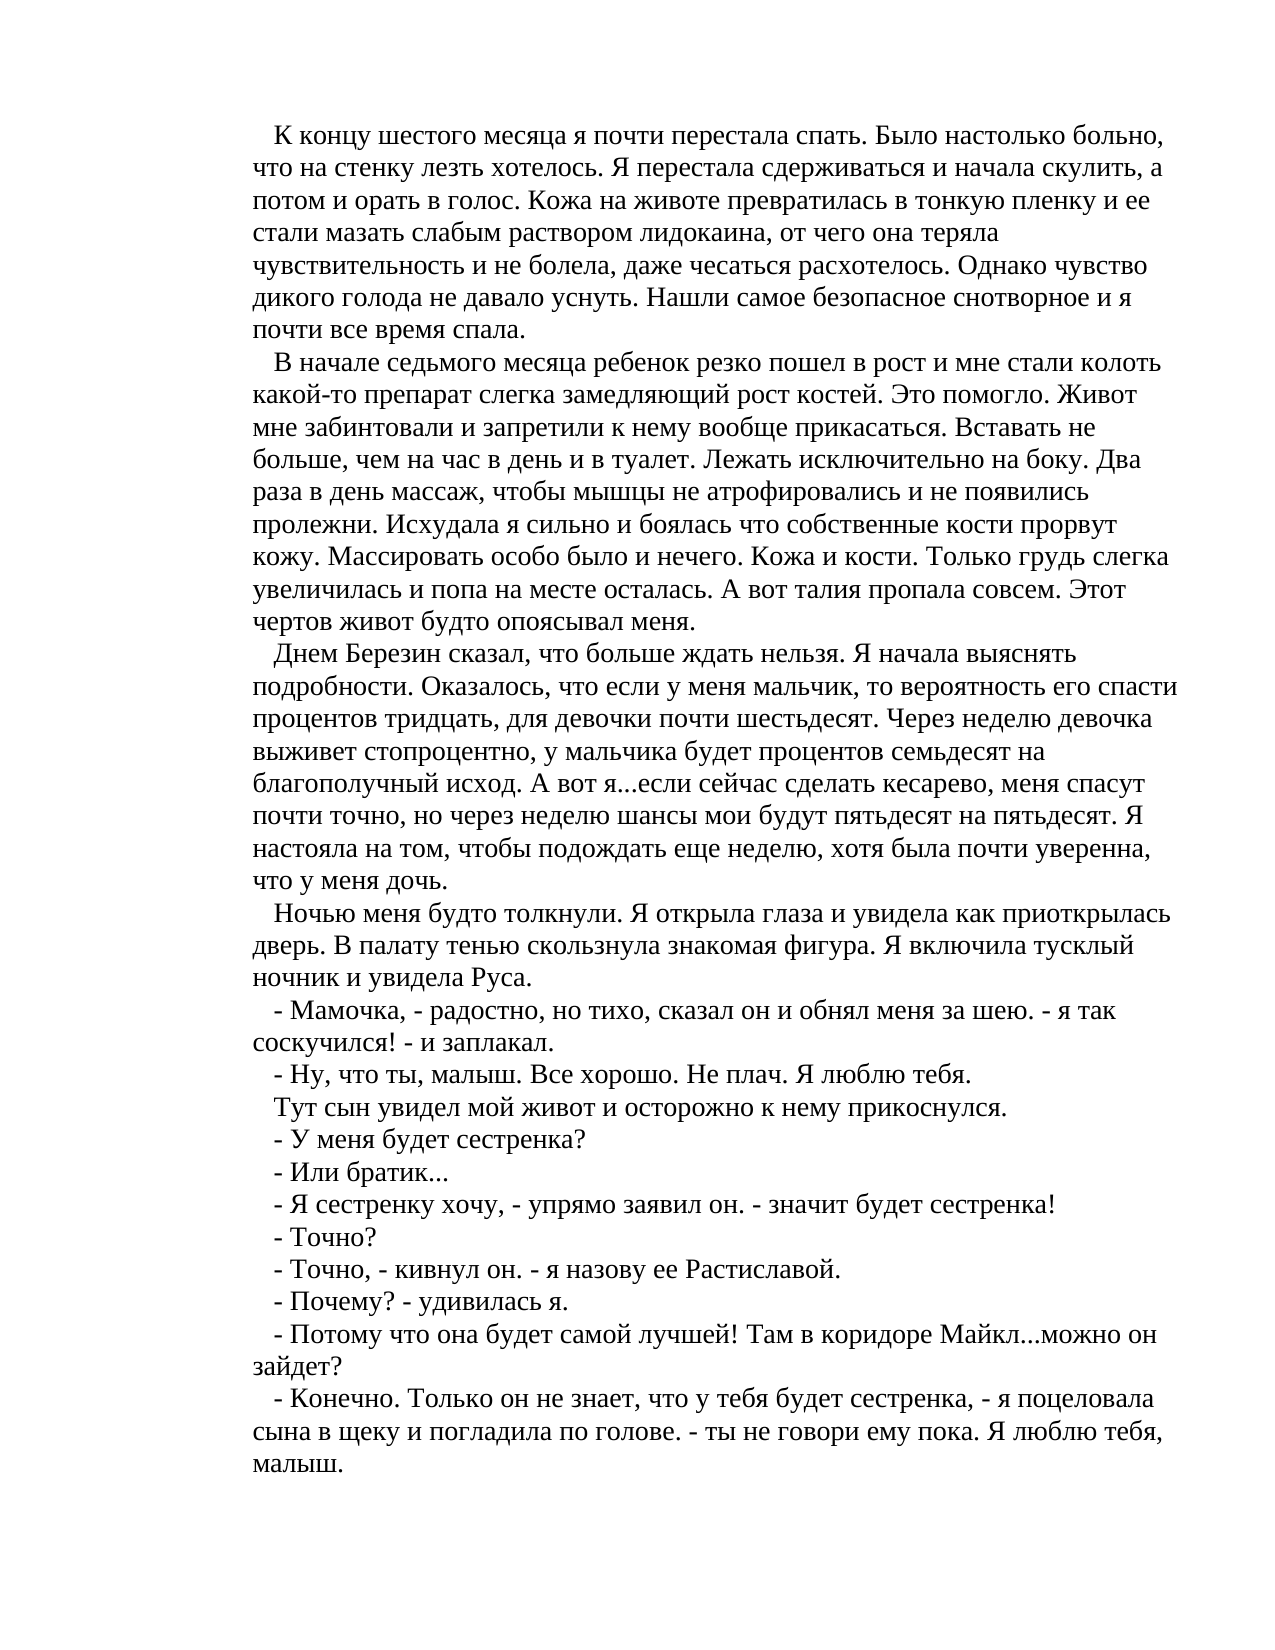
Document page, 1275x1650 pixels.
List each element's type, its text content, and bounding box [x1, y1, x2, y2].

text В начале седьмого месяца ребенок резко пошел в рост и мне стали колоть какой-то препарат слегка замедляющий рост костей. Это помогло. Живот мне забинтовали и запретили к нему вообще прикасаться. Вставать не больше, чем на час в день и в туалет. Лежать исключительно на боку. Два раза в день массаж, чтобы мышцы не атрофировались и не появились пролежни. Исхудала я сильно и боялась что собственные кости прорвут кожу. Массировать особо было и нечего. Кожа и кости. Только грудь слегка увеличилась и попа на месте осталась. А вот талия пропала совсем. Этот чертов живот будто опоясывал меня. [252, 345, 1186, 636]
text - Я сестренку хочу, - упрямо заявил он. - значит будет сестренка! [252, 1187, 1186, 1219]
text - Точно, - кивнул он. - я назову ее Растиславой. [252, 1252, 1186, 1284]
text - Точно? [252, 1219, 1186, 1252]
text - Ну, что ты, малыш. Все хорошо. Не плач. Я люблю тебя. [252, 1058, 1186, 1090]
text - У меня будет сестренка? [252, 1122, 1186, 1155]
text Тут сын увидел мой живот и осторожно к нему прикоснулся. [252, 1090, 1186, 1122]
text - Почему? - удивилась я. [252, 1284, 1186, 1317]
text Днем Березин сказал, что больше ждать нельзя. Я начала выяснять подробности. Оказалось, что если у меня мальчик, то вероятность его спасти процентов тридцать, для девочки почти шестьдесят. Через неделю девочка выживет стопроцентно, у мальчика будет процентов семьдесят на благополучный исход. А вот я...если сейчас сделать кесарево, меня спасут почти точно, но через неделю шансы мои будут пятьдесят на пятьдесят. Я настояла на том, чтобы подождать еще неделю, хотя была почти уверенна, что у меня дочь. [252, 636, 1186, 896]
text Ночью меня будто толкнули. Я открыла глаза и увидела как приоткрылась дверь. В палату тенью скользнула знакомая фигура. Я включила тусклый ночник и увидела Руса. [252, 896, 1186, 993]
text - Мамочка, - радостно, но тихо, сказал он и обнял меня за шею. - я так соскучился! - и заплакал. [252, 993, 1186, 1058]
text - Потому что она будет самой лучшей! Там в коридоре Майкл...можно он зайдет? [252, 1317, 1186, 1382]
text - Или братик... [252, 1155, 1186, 1187]
text К концу шестого месяца я почти перестала спать. Было настолько больно, что на стенку лезть хотелось. Я перестала сдерживаться и начала скулить, а потом и орать в голос. Кожа на животе превратилась в тонкую пленку и ее стали мазать слабым раствором лидокаина, от чего она теряла чувствительность и не болела, даже чесаться расхотелось. Однако чувство дикого голода не давало уснуть. Нашли самое безопасное снотворное и я почти все время спала. [252, 118, 1186, 345]
text - Конечно. Только он не знает, что у тебя будет сестренка, - я поцеловала сына в щеку и погладила по голове. - ты не говори ему пока. Я люблю тебя, малыш. [252, 1382, 1186, 1479]
